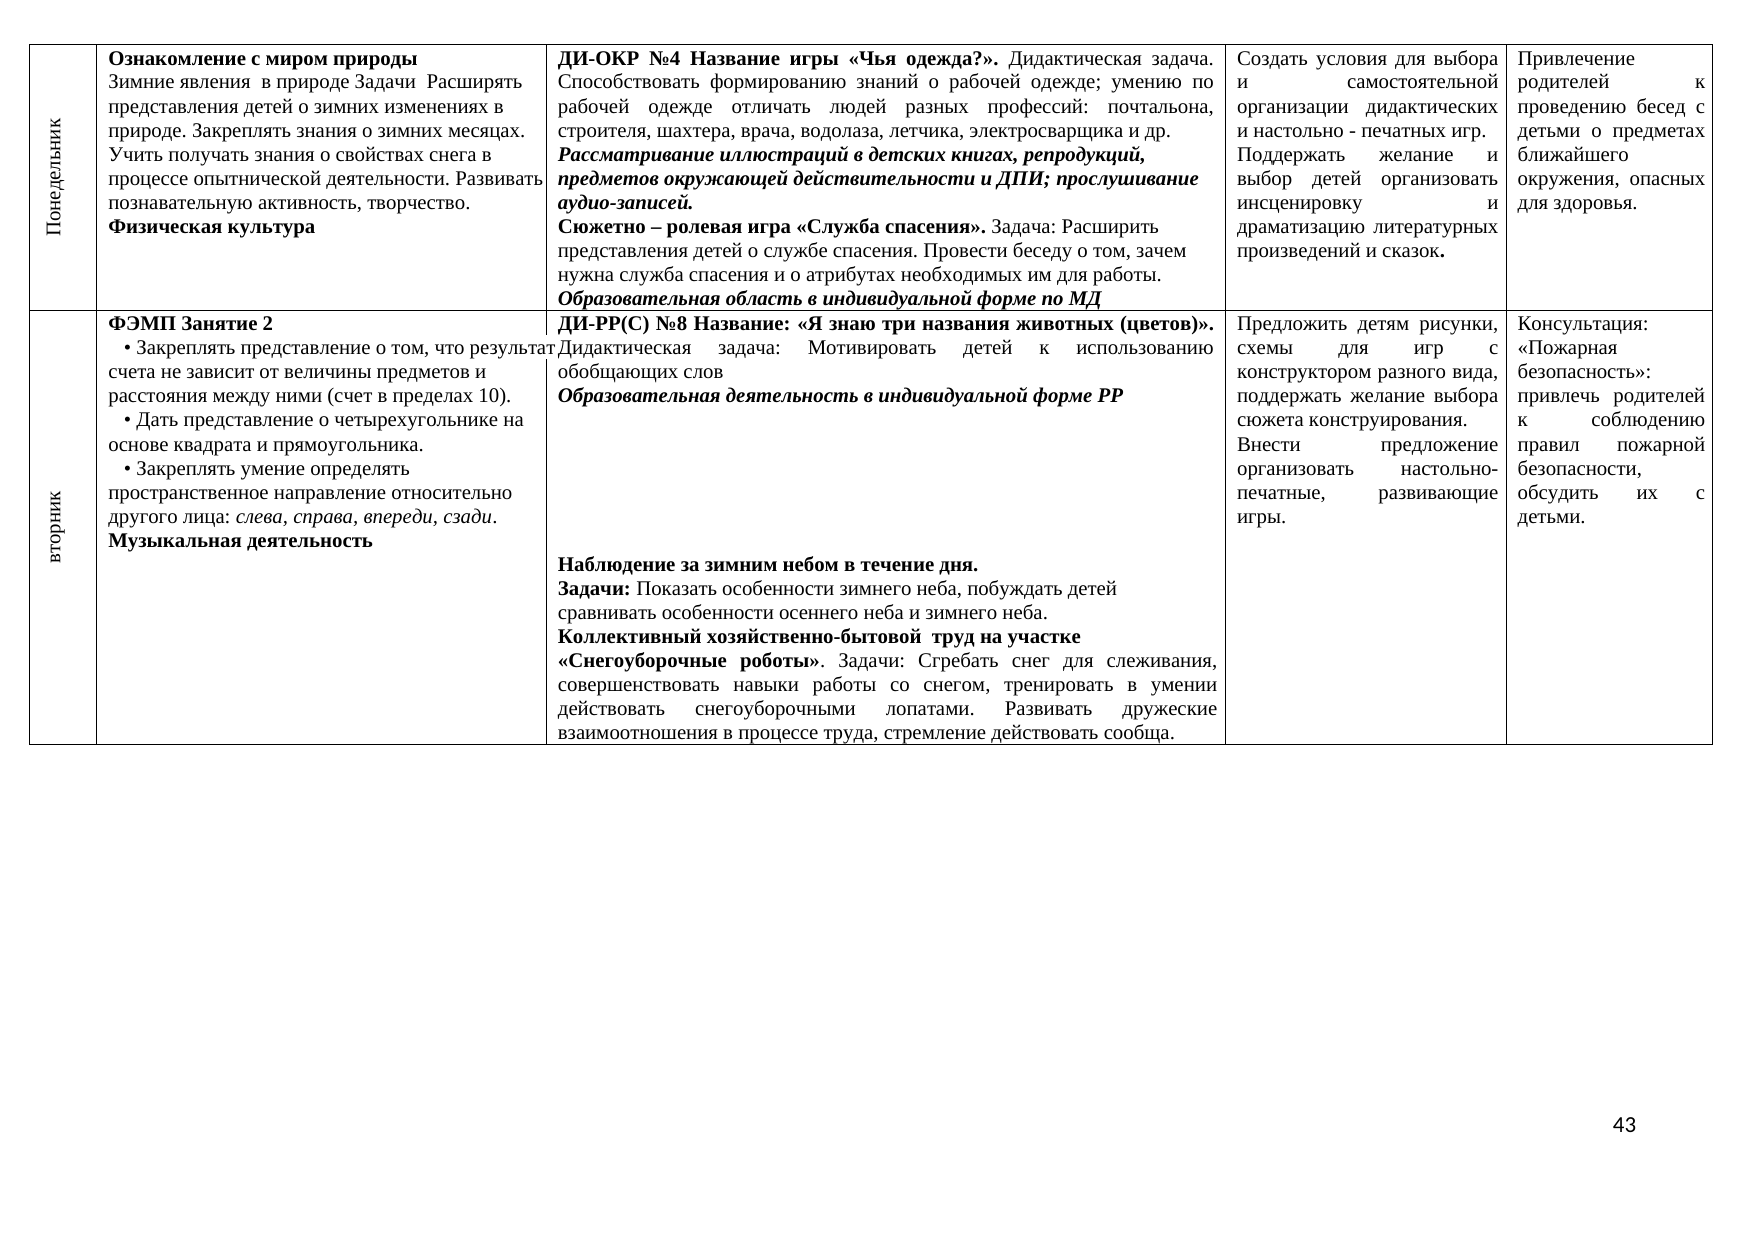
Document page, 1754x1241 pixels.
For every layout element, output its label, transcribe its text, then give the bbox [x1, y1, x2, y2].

table_cell ФЭМП Занятие 2 • Закреплять представление о том, что результат счета не зависит от величины предметов и расстояния между ними (счет в пределах 10). • Дать представление о четырехугольнике на основе квадрата и прямоугольника. • Закреплять умение определять пространственное направление относительно другого лица: слева, справа, впереди, сзади. Музыкальная деятельность [97, 311, 546, 744]
table_cell Предложить детям рисунки, схемы для игр с конструктором разного вида, поддержать желание выбора сюжета конструирования. Внести предложение организовать настольно-печатные, развивающие игры. [1226, 311, 1506, 744]
table_cell Привлечение родителей к проведению бесед с детьми о предметах ближайшего окружения, опасных для здоровья. [1507, 45, 1712, 310]
table_cell вторник [30, 311, 96, 744]
table_cell Ознакомление с миром природы Зимние явления в природе Задачи Расширять представления детей о зимних изменениях в природе. Закреплять знания о зимних месяцах. Учить получать знания о свойствах снега в процессе опытнической деятельности. Развивать познавательную активность, творчество. Физическая культура [97, 45, 546, 310]
table_cell Понедельник [30, 45, 96, 310]
table_cell ДИ-РР(С) №8 Название: «Я знаю три названия животных (цветов)». Дидактическая задача: Мотивировать детей к использованию обобщающих слов Образовательная деятельность в индивидуальной форме РР Наблюдение за зимним небом в течение дня. Задачи: Показать особенности зимнего неба, побуждать детей сравнивать особенности осеннего неба и зимнего неба. Коллективный хозяйственно-бытовой труд на участке «Снегоуборочные роботы». Задачи: Сгребать снег для слеживания, совершенствовать навыки работы со снегом, тренировать в умении действовать снегоуборочными лопатами. Развивать дружеские взаимоотношения в процессе труда, стремление действовать сообща. [547, 311, 1225, 744]
table_cell Консультация: «Пожарная безопасность»: привлечь родителей к соблюдению правил пожарной безопасности, обсудить их с детьми. [1507, 311, 1712, 744]
table_cell ДИ-ОКР №4 Название игры «Чья одежда?». Дидактическая задача. Способствовать формированию знаний о рабочей одежде; умению по рабочей одежде отличать людей разных профессий: почтальона, строителя, шахтера, врача, водолаза, летчика, электросварщика и др. Рассматривание иллюстраций в детских книгах, репродукций, предметов окружающей действительности и ДПИ; прослушивание аудио-записей. Сюжетно – ролевая игра «Служба спасения». Задача: Расширить представления детей о службе спасения. Провести беседу о том, зачем нужна служба спасения и о атрибутах необходимых им для работы. Образовательная область в индивидуальной форме по МД [547, 45, 1225, 310]
table_cell Создать условия для выбора и самостоятельной организации дидактических и настольно - печатных игр. Поддержать желание и выбор детей организовать инсценировку и драматизацию литературных произведений и сказок. [1226, 45, 1506, 310]
